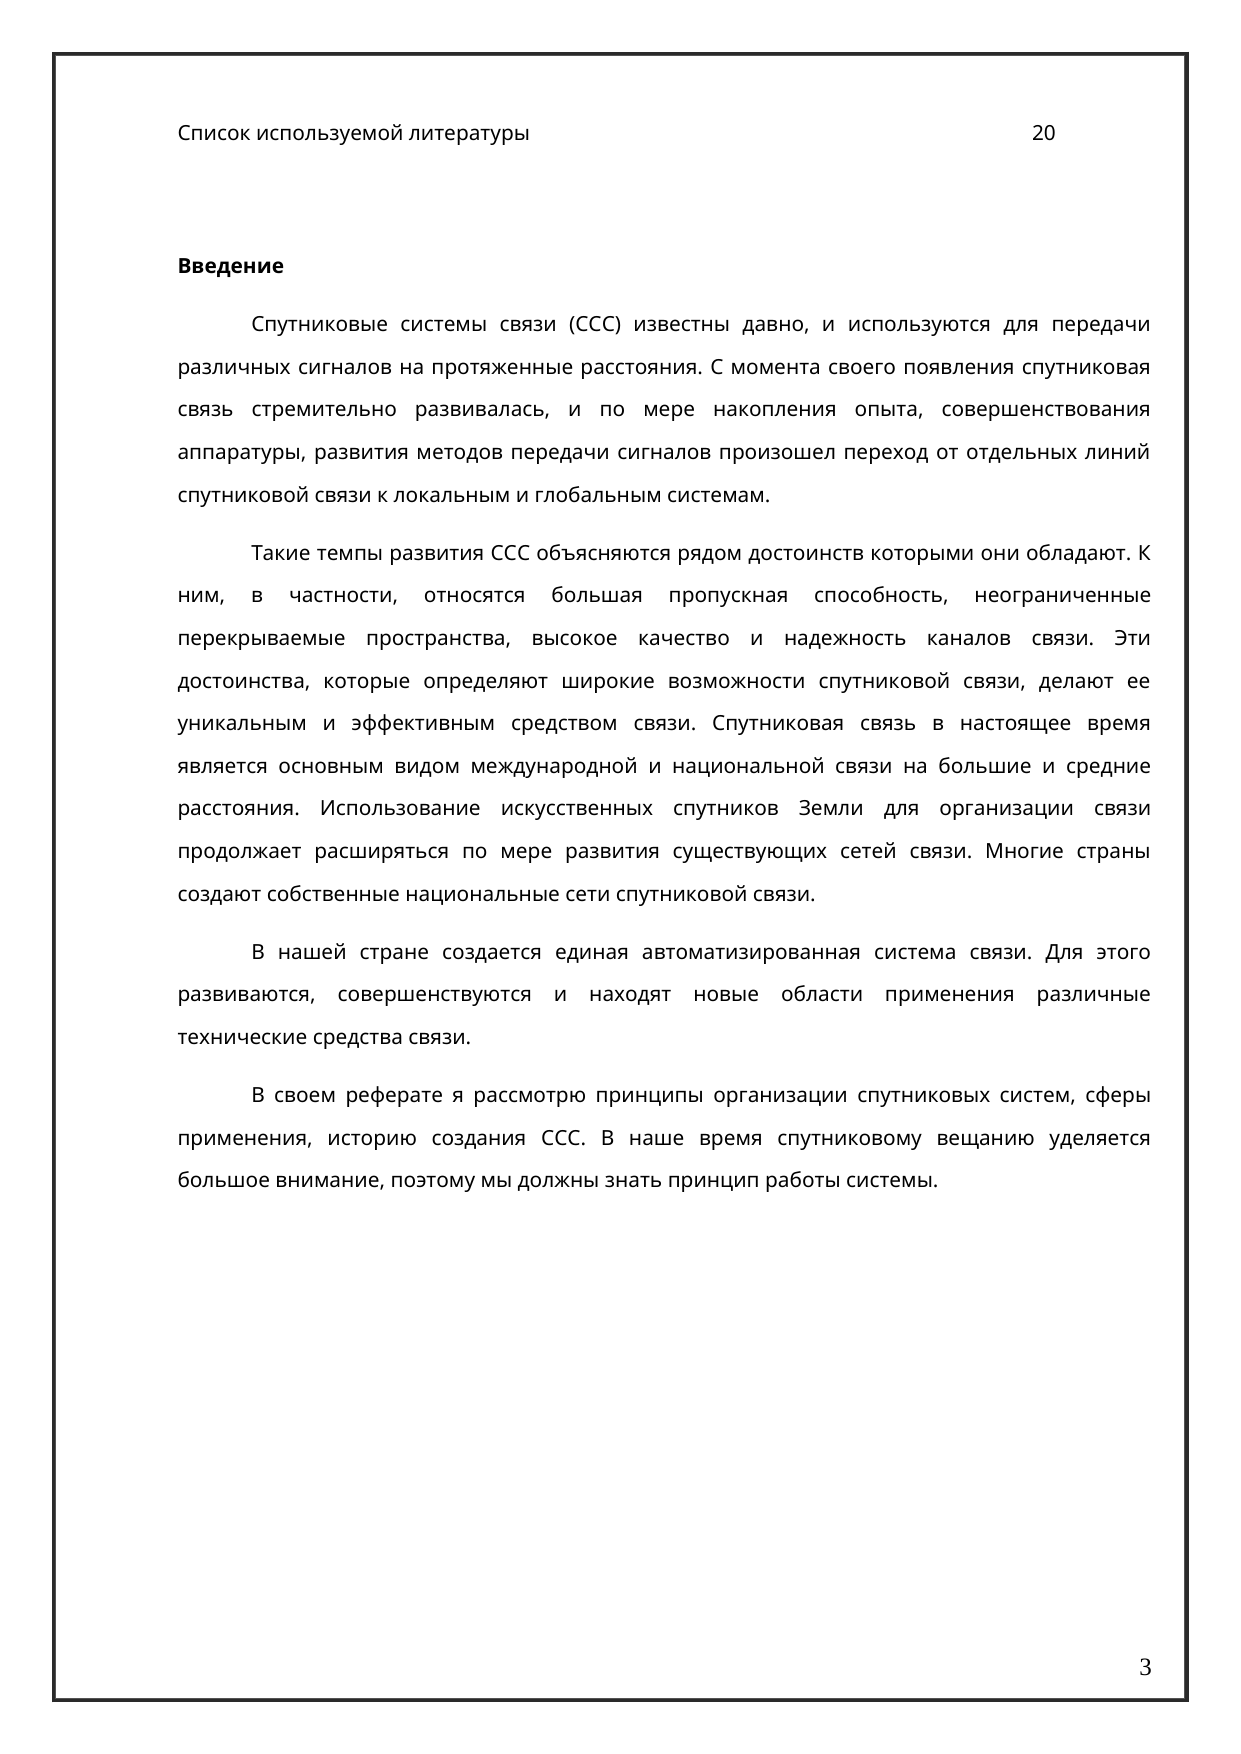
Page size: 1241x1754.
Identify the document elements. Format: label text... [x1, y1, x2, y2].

text Введение [177, 251, 1152, 279]
text Список используемой литературы 20 [177, 118, 1152, 147]
text Такие темпы развития ССC объясняются рядом достоинств которыми они обладают. К ним, в частности, относятся большая пропускная способность, неограниченные перекрываемые пространства, высокое качество и надежность каналов связи. Эти достоинства, которые определяют широкие возможности спутниковой связи, делают ее уникальным и эффективным средством связи. Спутниковая связь в настоящее время является основным видом международной и национальной связи на большие и средние расстояния. Использование искусственных спутников Земли для организации связи продолжает расширяться по мере развития существующих сетей связи. Многие страны создают собственные национальные сети спутниковой связи. [177, 538, 1152, 907]
text В нашей стране создается единая автоматизированная система связи. Для этого развиваются, совершенствуются и находят новые области применения различные технические средства связи. [177, 937, 1152, 1051]
text Спутниковые системы связи (ССC) известны давно, и используются для передачи различных сигналов на протяженные расстояния. С момента своего появления спутниковая связь стремительно развивалась, и по мере накопления опыта, совершенствования аппаратуры, развития методов передачи сигналов произошел переход от отдельных линий спутниковой связи к локальным и глобальным системам. [177, 309, 1152, 508]
text В своем реферате я рассмотрю принципы организации спутниковых систем, сферы применения, историю создания ССС. В наше время спутниковому вещанию уделяется большое внимание, поэтому мы должны знать принцип работы системы. [177, 1080, 1152, 1194]
